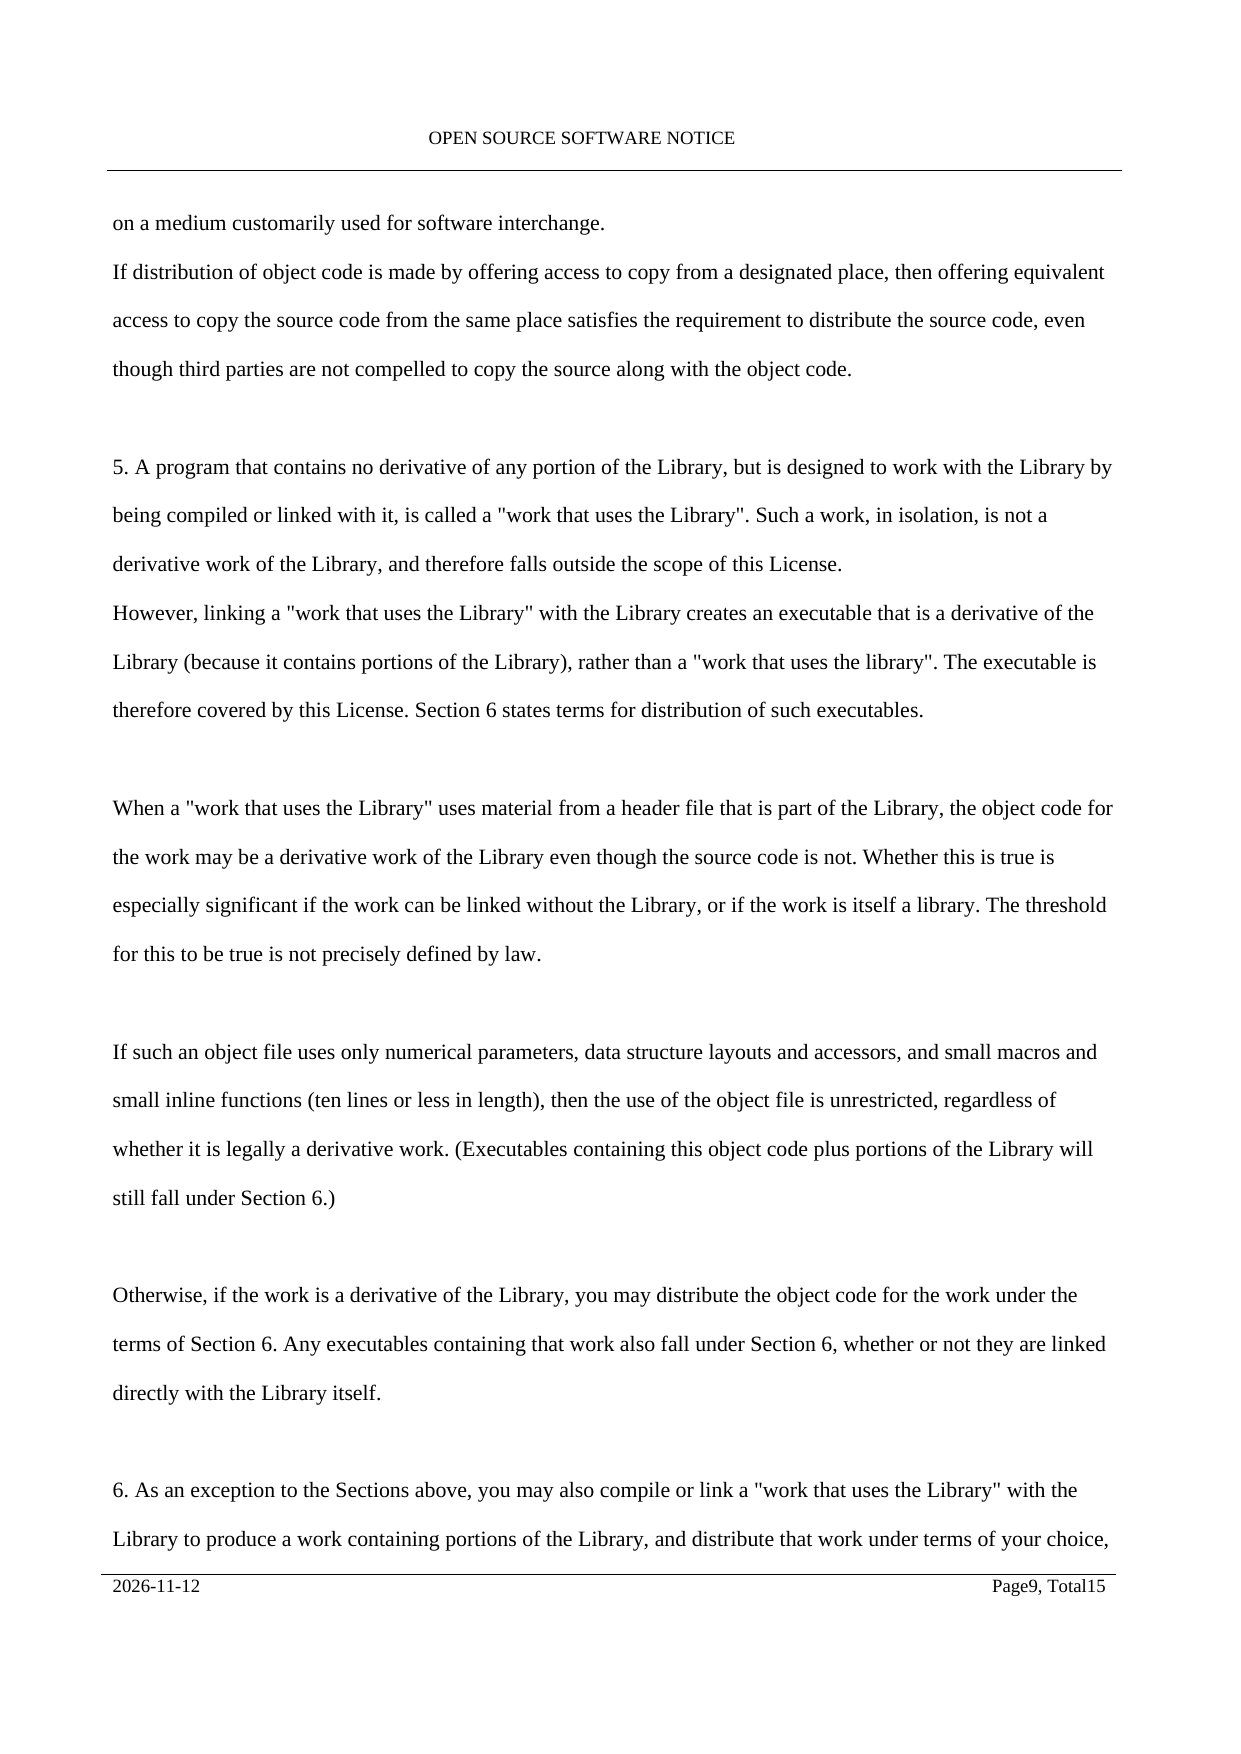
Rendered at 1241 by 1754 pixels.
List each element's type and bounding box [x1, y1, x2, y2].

text [112, 206, 1128, 1555]
